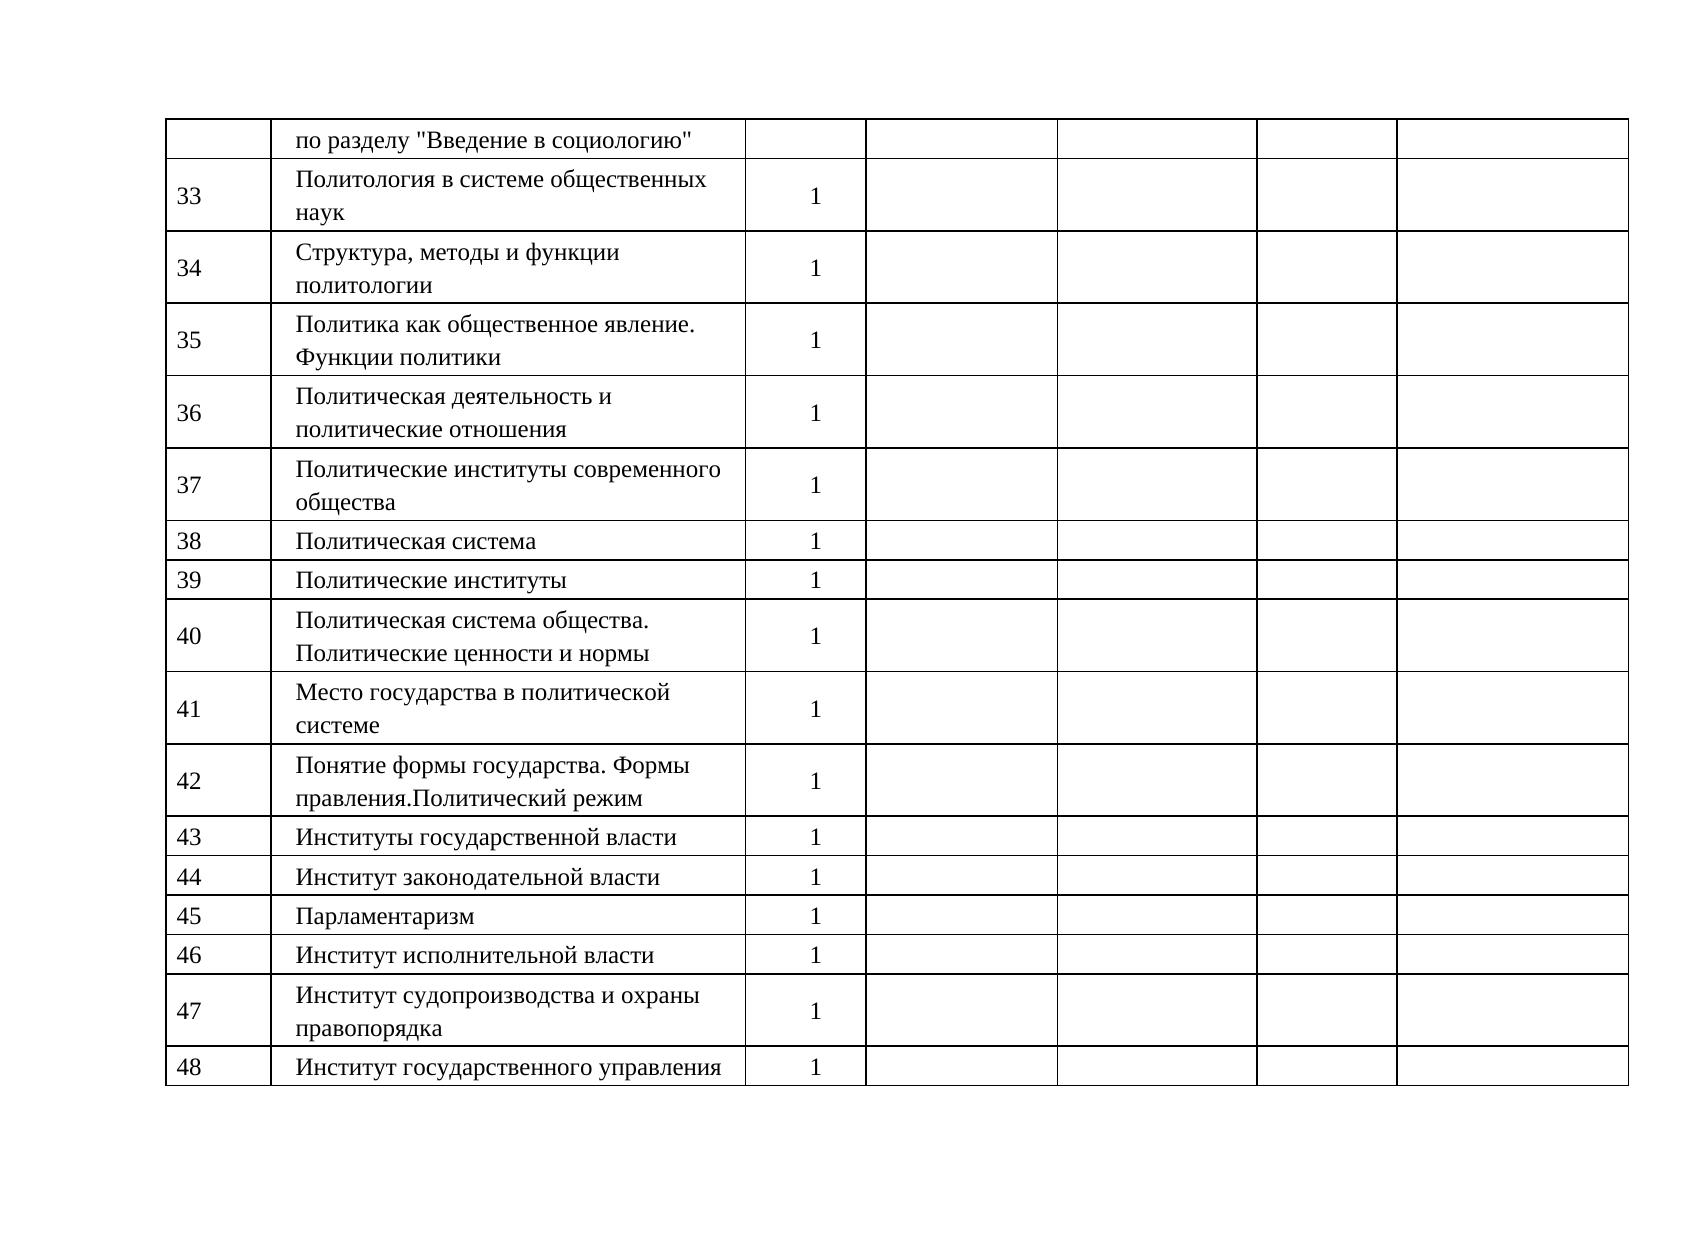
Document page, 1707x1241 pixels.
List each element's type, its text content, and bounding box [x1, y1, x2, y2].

table_cell 1 [746, 745, 865, 815]
table_cell [1398, 817, 1628, 855]
table_cell [867, 672, 1057, 743]
table_cell 40 [167, 600, 270, 671]
table_cell [1058, 672, 1256, 743]
table_cell [1258, 817, 1396, 855]
table_cell [1058, 745, 1256, 815]
table_cell 42 [167, 745, 270, 815]
table_cell [1258, 1047, 1396, 1085]
table_cell [1258, 672, 1396, 743]
table_cell [1398, 376, 1628, 447]
table_cell [1058, 600, 1256, 671]
table_cell 48 [167, 1047, 270, 1085]
table_cell [1258, 449, 1396, 519]
table_cell Политическая система [272, 521, 745, 559]
table_cell [1258, 304, 1396, 375]
table_cell [1058, 120, 1256, 157]
table_cell [1258, 521, 1396, 559]
table_cell Политология в системе общественных наук [272, 159, 745, 230]
table_cell [1258, 975, 1396, 1045]
table_cell [1058, 856, 1256, 894]
table_cell [1398, 935, 1628, 973]
table_cell [1398, 856, 1628, 894]
table_cell [1058, 935, 1256, 973]
table_cell [867, 304, 1057, 375]
table_cell 1 [746, 159, 865, 230]
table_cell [272, 120, 745, 157]
table_cell Институт законодательной власти [272, 856, 745, 894]
table_cell Политические институты современного общества [272, 449, 745, 519]
table_cell [1058, 1047, 1256, 1085]
table_cell Место государства в политической системе [272, 672, 745, 743]
table_cell [1058, 896, 1256, 933]
table_cell [1258, 561, 1396, 598]
table_cell 0.5 [867, 120, 1057, 157]
table_cell 43 [167, 817, 270, 855]
table_cell [1258, 745, 1396, 815]
table_cell [1258, 856, 1396, 894]
table_cell [1398, 896, 1628, 933]
table_cell [867, 896, 1057, 933]
table_cell [1398, 745, 1628, 815]
table_cell 1 [746, 817, 865, 855]
table_cell 1 [746, 304, 865, 375]
table_cell Политическая система общества. Политические ценности и нормы [272, 600, 745, 671]
table_cell 1 [746, 521, 865, 559]
table_cell Политические институты [272, 561, 745, 598]
table_cell Политическая деятельность и политические отношения [272, 376, 745, 447]
table_cell Институты государственной власти [272, 817, 745, 855]
table_cell [1398, 449, 1628, 519]
table_cell [867, 856, 1057, 894]
table_cell [1058, 975, 1256, 1045]
table_cell 47 [167, 975, 270, 1045]
table_cell [1058, 376, 1256, 447]
table_cell 34 [167, 232, 270, 302]
table_cell [1258, 376, 1396, 447]
table_cell 1 [746, 856, 865, 894]
table_cell [1258, 159, 1396, 230]
table_cell [1058, 561, 1256, 598]
table_cell 35 [167, 304, 270, 375]
table_cell [1058, 817, 1256, 855]
table_cell [867, 232, 1057, 302]
table_cell [1398, 600, 1628, 671]
table_cell [1398, 1047, 1628, 1085]
table_cell 45 [167, 896, 270, 933]
table_cell [1398, 232, 1628, 302]
table_cell [1398, 672, 1628, 743]
table_cell [867, 521, 1057, 559]
table_cell [867, 975, 1057, 1045]
table_cell 33 [167, 159, 270, 230]
table_cell Политика как общественное явление. Функции политики [272, 304, 745, 375]
table_cell [1258, 896, 1396, 933]
table_cell [1398, 304, 1628, 375]
table_cell 1 [746, 935, 865, 973]
table_cell [1058, 159, 1256, 230]
table_cell [1058, 232, 1256, 302]
table_cell [867, 1047, 1057, 1085]
table_cell [1058, 449, 1256, 519]
table_cell 1 [746, 561, 865, 598]
table_cell [1398, 975, 1628, 1045]
table_cell [867, 449, 1057, 519]
table_cell 1 [746, 600, 865, 671]
table_cell [1398, 561, 1628, 598]
table_cell 44 [167, 856, 270, 894]
table_cell [1258, 120, 1396, 157]
table_cell 1 [746, 672, 865, 743]
table_cell [867, 376, 1057, 447]
table_cell 1 [746, 232, 865, 302]
table_cell Институт государственного управления [272, 1047, 745, 1085]
table_cell Структура, методы и функции политологии [272, 232, 745, 302]
table_cell 37 [167, 449, 270, 519]
table_cell 1 [746, 975, 865, 1045]
table_cell 1 [746, 449, 865, 519]
table_cell [1058, 521, 1256, 559]
table_cell Парламентаризм [272, 896, 745, 933]
table_cell 1 [746, 376, 865, 447]
table_cell 41 [167, 672, 270, 743]
table_cell [867, 600, 1057, 671]
table_cell [1258, 232, 1396, 302]
table_cell [867, 935, 1057, 973]
table_cell [1258, 935, 1396, 973]
table_cell Понятие формы государства. Формы правления.Политический режим [272, 745, 745, 815]
table_cell 46 [167, 935, 270, 973]
table_cell Институт исполнительной власти [272, 935, 745, 973]
table_cell [1058, 304, 1256, 375]
table_cell 1 [746, 896, 865, 933]
table_cell [867, 561, 1057, 598]
table_cell 38 [167, 521, 270, 559]
table_cell [1398, 521, 1628, 559]
table_cell [1398, 159, 1628, 230]
table_cell Институт судопроизводства и охраны правопорядка [272, 975, 745, 1045]
table_cell 32 [167, 120, 270, 157]
table_cell [867, 159, 1057, 230]
table_cell [1398, 120, 1628, 157]
table_cell 39 [167, 561, 270, 598]
table_cell 1 [746, 1047, 865, 1085]
table_cell 1 [746, 120, 865, 157]
table_cell [1258, 600, 1396, 671]
table_cell [867, 817, 1057, 855]
table_cell [867, 745, 1057, 815]
table_cell 36 [167, 376, 270, 447]
